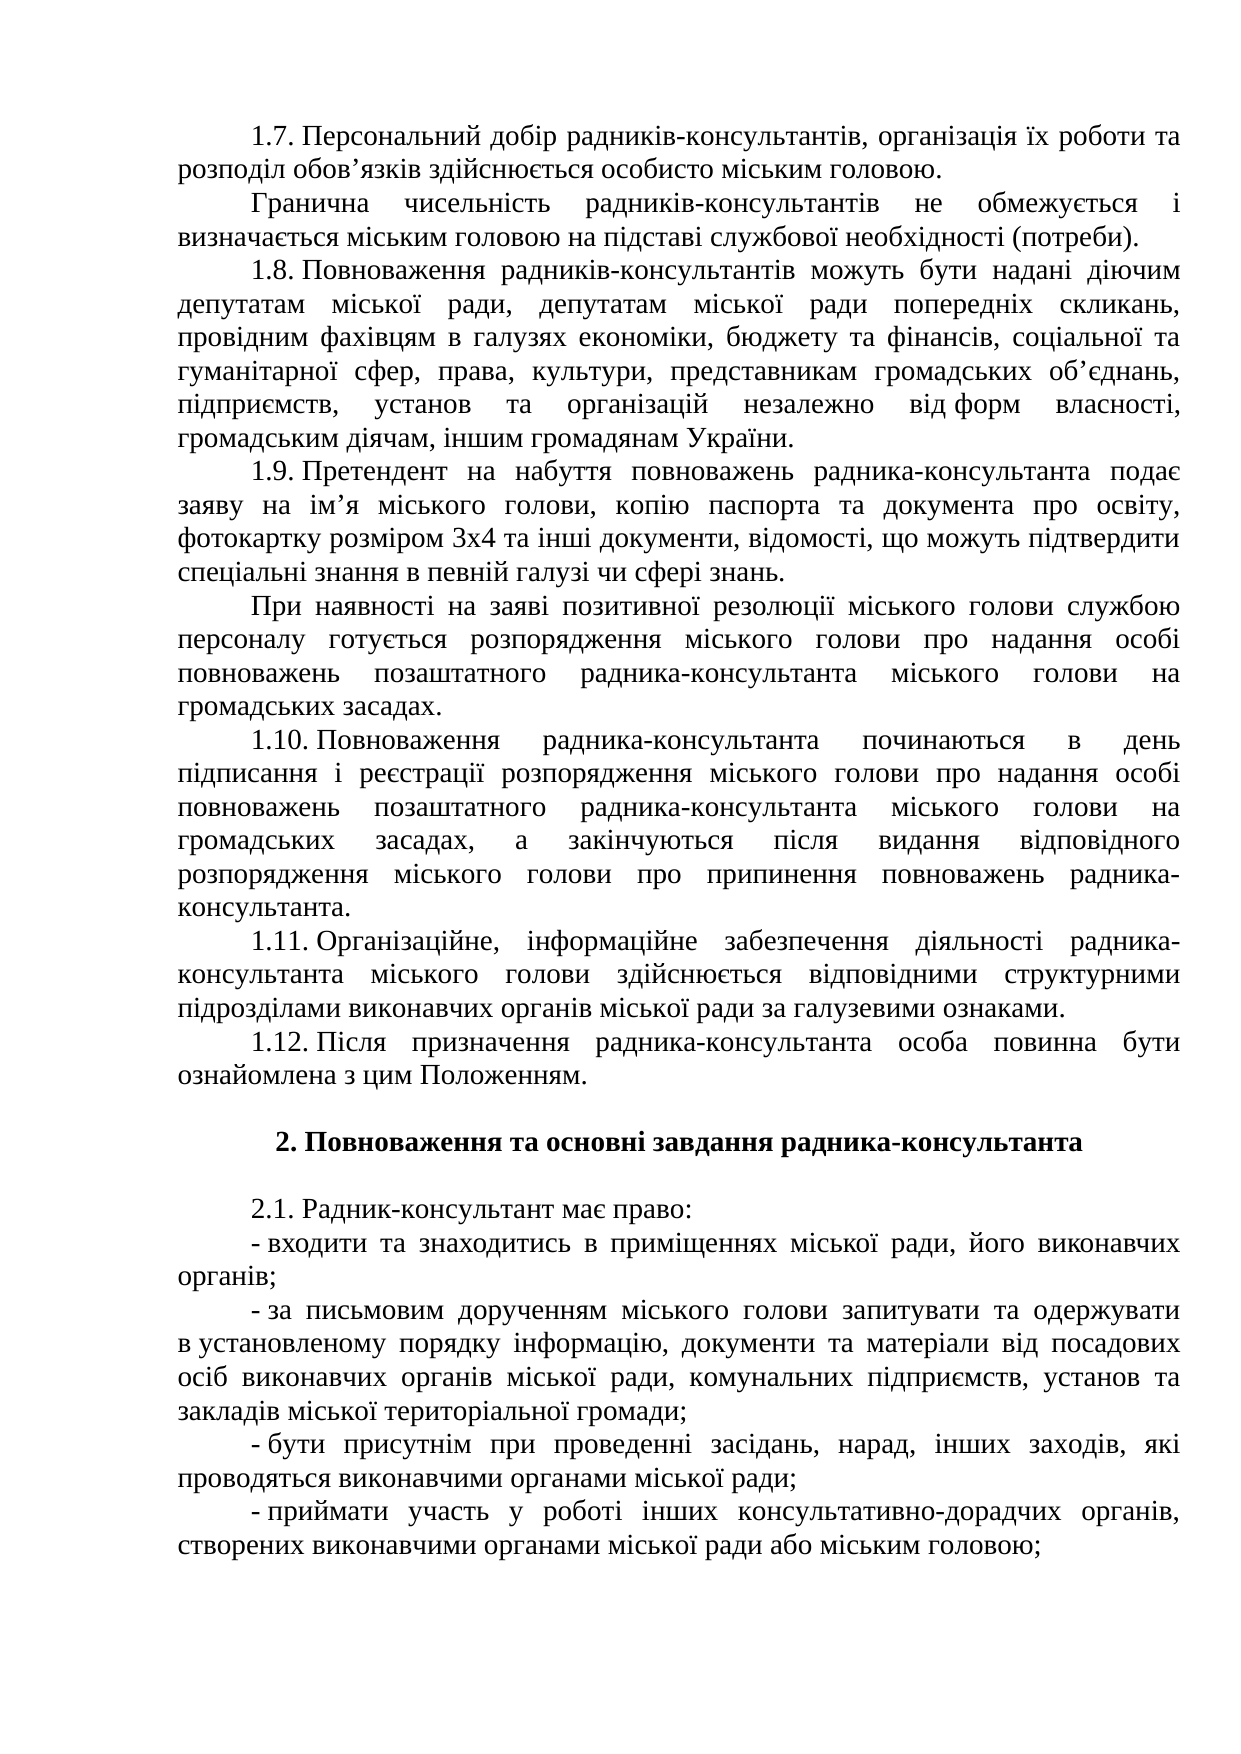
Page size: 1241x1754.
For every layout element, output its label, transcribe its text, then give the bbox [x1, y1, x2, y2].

text 1.11. Організаційне, інформаційне забезпечення діяльності радника-консультанта міського голови здійснюється відповідними структурними підрозділами виконавчих органів міської ради за галузевими ознаками. [177, 923, 1181, 1024]
text 1.7. Персональний добір радників-консультантів, організація їх роботи та розподіл обов’язків здійснюється особисто міським головою. [177, 118, 1181, 185]
text 1.8. Повноваження радників-консультантів можуть бути надані діючим депутатам міської ради, депутатам міської ради попередніх скликань, провідним фахівцям в галузях економіки, бюджету та фінансів, соціальної та гуманітарної сфер, права, культури, представникам громадських об’єднань, підприємств, установ та організацій незалежно від форм власності, громадським діячам, іншим громадянам України. [177, 252, 1181, 453]
text При наявності на заяві позитивної резолюції міського голови службою персоналу готується розпорядження міського голови про надання особі повноважень позаштатного радника-консультанта міського голови на громадських засадах. [177, 588, 1181, 722]
text Гранична чисельність радників-консультантів не обмежується і визначається міським головою на підставі службової необхідності (потреби). [177, 185, 1181, 252]
text - за письмовим дорученням міського голови запитувати та одержувати в установленому порядку інформацію, документи та матеріали від посадових осіб виконавчих органів міської ради, комунальних підприємств, установ та закладів міської територіальної громади; [177, 1292, 1181, 1426]
text 2. Повноваження та основні завдання радника-консультанта [177, 1124, 1181, 1158]
text 1.12. Після призначення радника-консультанта особа повинна бути ознайомлена з цим Положенням. [177, 1024, 1181, 1091]
text 1.9. Претендент на набуття повноважень радника-консультанта подає заяву на ім’я міського голови, копію паспорта та документа про освіту, фотокартку розміром 3х4 та інші документи, відомості, що можуть підтвердити спеціальні знання в певній галузі чи сфері знань. [177, 453, 1181, 588]
text - приймати участь у роботі інших консультативно-дорадчих органів, створених виконавчими органами міської ради або міським головою; [177, 1493, 1181, 1560]
text 1.10. Повноваження радника-консультанта починаються в день підписання і реєстрації розпорядження міського голови про надання особі повноважень позаштатного радника-консультанта міського голови на громадських засадах, а закінчуються після видання відповідного розпорядження міського голови про припинення повноважень радника-консультанта. [177, 722, 1181, 923]
text 2.1. Радник-консультант має право: [177, 1191, 1181, 1225]
text - входити та знаходитись в приміщеннях міської ради, його виконавчих органів; [177, 1225, 1181, 1292]
text - бути присутнім при проведенні засідань, нарад, інших заходів, які проводяться виконавчими органами міської ради; [177, 1426, 1181, 1493]
